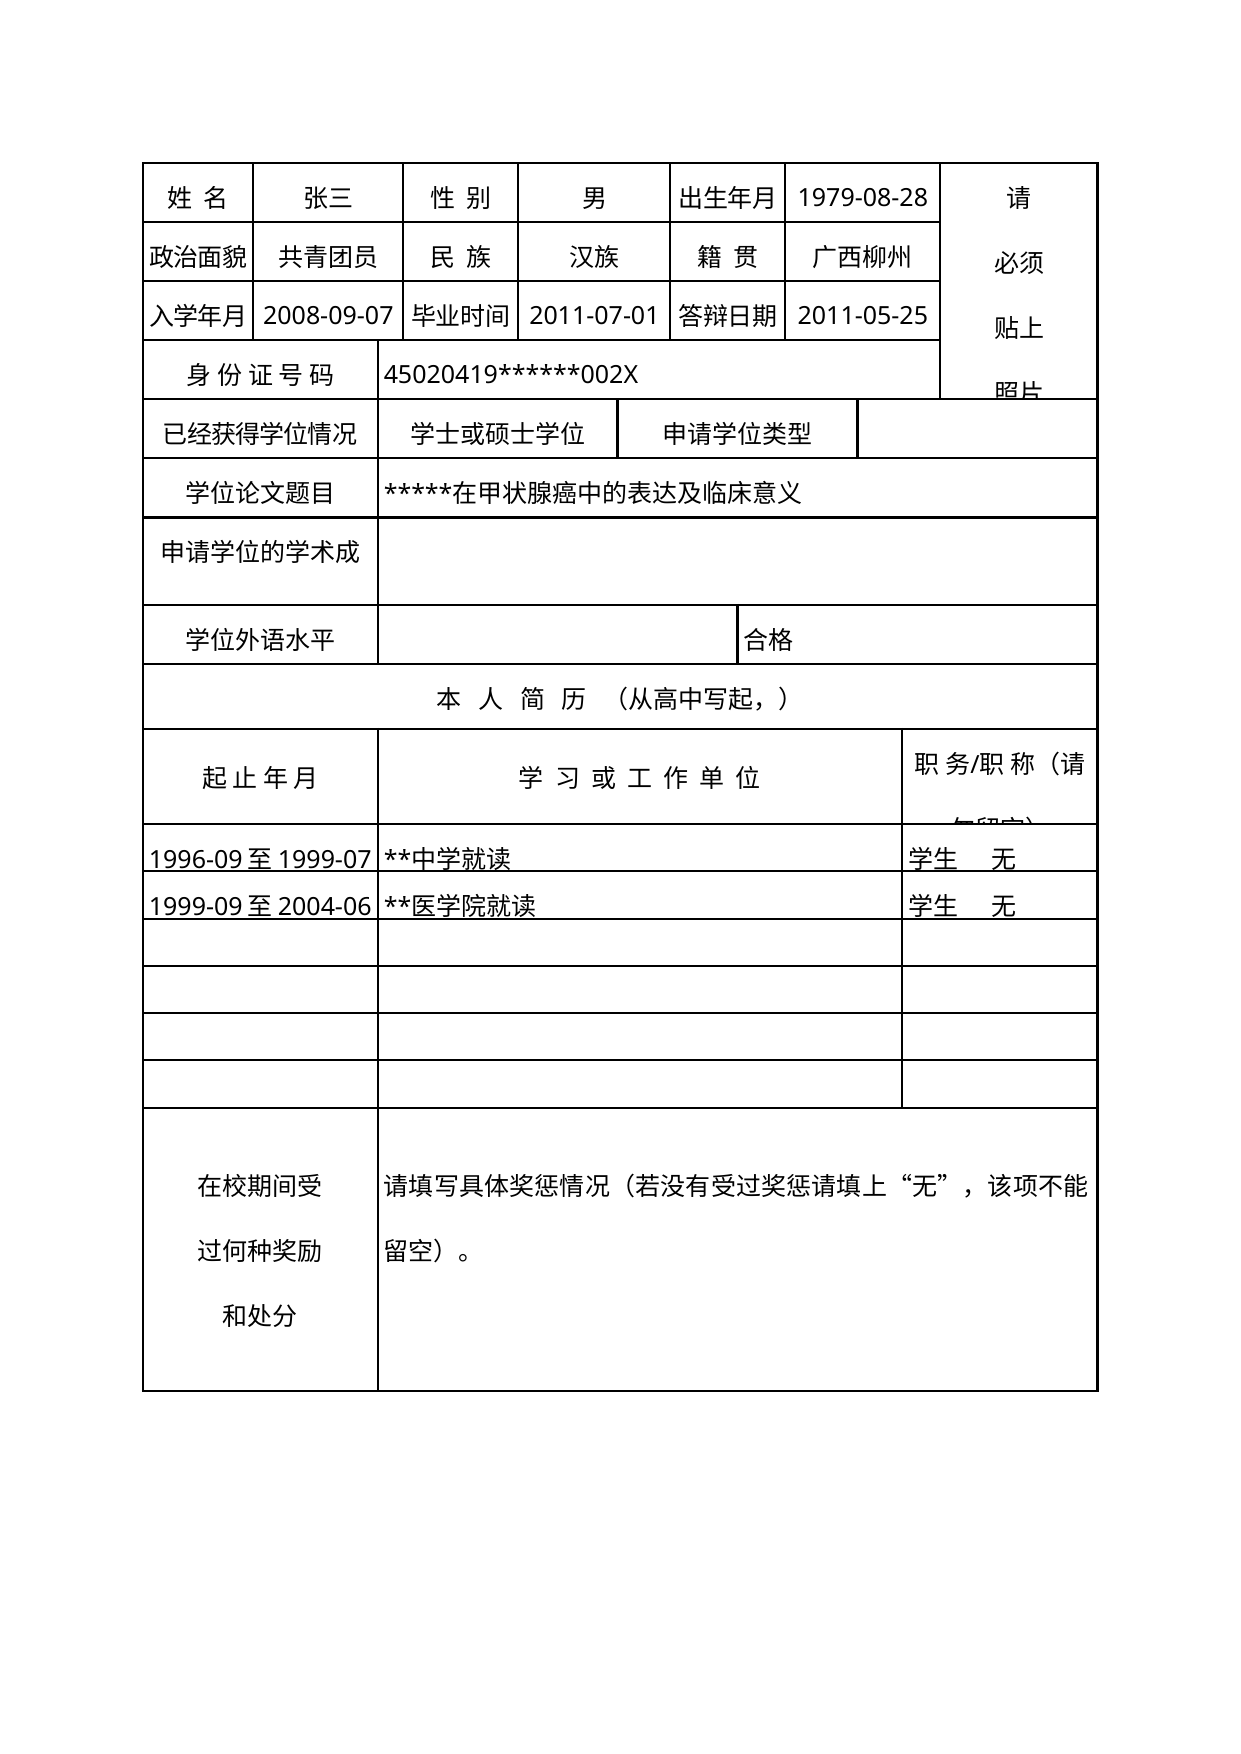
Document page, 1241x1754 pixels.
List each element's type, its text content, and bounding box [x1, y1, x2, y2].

table_cell 学 习 或 工 作 单 位 [379, 730, 901, 823]
table_header 性 别 [404, 164, 517, 221]
table_cell 起 止 年 月 [144, 730, 377, 823]
table_cell 学士或硕士学位 [379, 400, 616, 457]
table_cell 学生 无 [903, 872, 1096, 917]
table_cell *****在甲状腺癌中的表达及临床意义 [379, 459, 1096, 516]
table_cell [379, 606, 736, 663]
table_cell 2008-09-07 [254, 282, 402, 339]
table_header 1979-08-28 [786, 164, 939, 221]
table_cell 学位外语水平 [144, 606, 377, 663]
table_cell [903, 1014, 1096, 1059]
table_cell [903, 967, 1096, 1012]
table_cell [144, 967, 377, 1012]
table_header 姓 名 [144, 164, 252, 221]
table_cell 本 人 简 历 （从高中写起，） [144, 665, 1096, 728]
table_cell 职 务/职 称（请勿留空） [903, 730, 1096, 823]
table_cell 1999-09至2004-06 [144, 872, 377, 917]
table_cell 学位论文题目 [144, 459, 377, 516]
table_header 请 必须 贴上 照片 [941, 164, 1096, 398]
table_cell [144, 920, 377, 965]
table_cell 答辩日期 [671, 282, 784, 339]
table_cell 入学年月 [144, 282, 252, 339]
table_cell 共青团员 [254, 223, 402, 280]
table_cell [903, 920, 1096, 965]
table_cell [144, 1014, 377, 1059]
table_cell [379, 967, 901, 1012]
table_cell **医学院就读 [379, 872, 901, 917]
table_cell 汉族 [519, 223, 669, 280]
table_cell 在校期间受 过何种奖励 和处分 [144, 1109, 377, 1389]
table_cell 已经获得学位情况 [144, 400, 377, 457]
table_cell 2011-05-25 [786, 282, 939, 339]
table_cell [379, 519, 1096, 604]
table_cell [379, 920, 901, 965]
table_cell [903, 1061, 1096, 1107]
table_cell 申请学位类型 [619, 400, 856, 457]
table_cell 民 族 [404, 223, 517, 280]
table_cell **中学就读 [379, 825, 901, 870]
table_cell [379, 1014, 901, 1059]
table_cell 合格 [739, 606, 1096, 663]
table_header 出生年月 [671, 164, 784, 221]
table_cell 毕业时间 [404, 282, 517, 339]
table_cell 申请学位的学术成果 [144, 519, 377, 604]
table_header 张三 [254, 164, 402, 221]
table_cell [144, 1061, 377, 1107]
table_cell 45020419******002X [379, 341, 939, 398]
table_cell 身 份 证 号 码 [144, 341, 377, 398]
table_cell 广西柳州 [786, 223, 939, 280]
table_cell [379, 1061, 901, 1107]
table_cell 1996-09至1999-07 [144, 825, 377, 870]
table_cell 政治面貌 [144, 223, 252, 280]
table_cell 学生 无 [903, 825, 1096, 870]
table_cell 籍 贯 [671, 223, 784, 280]
table_cell [859, 400, 1096, 457]
table_header 男 [519, 164, 669, 221]
table_cell 2011-07-01 [519, 282, 669, 339]
table_cell 请填写具体奖惩情况（若没有受过奖惩请填上“无”，该项不能留空）。 [379, 1109, 1096, 1389]
